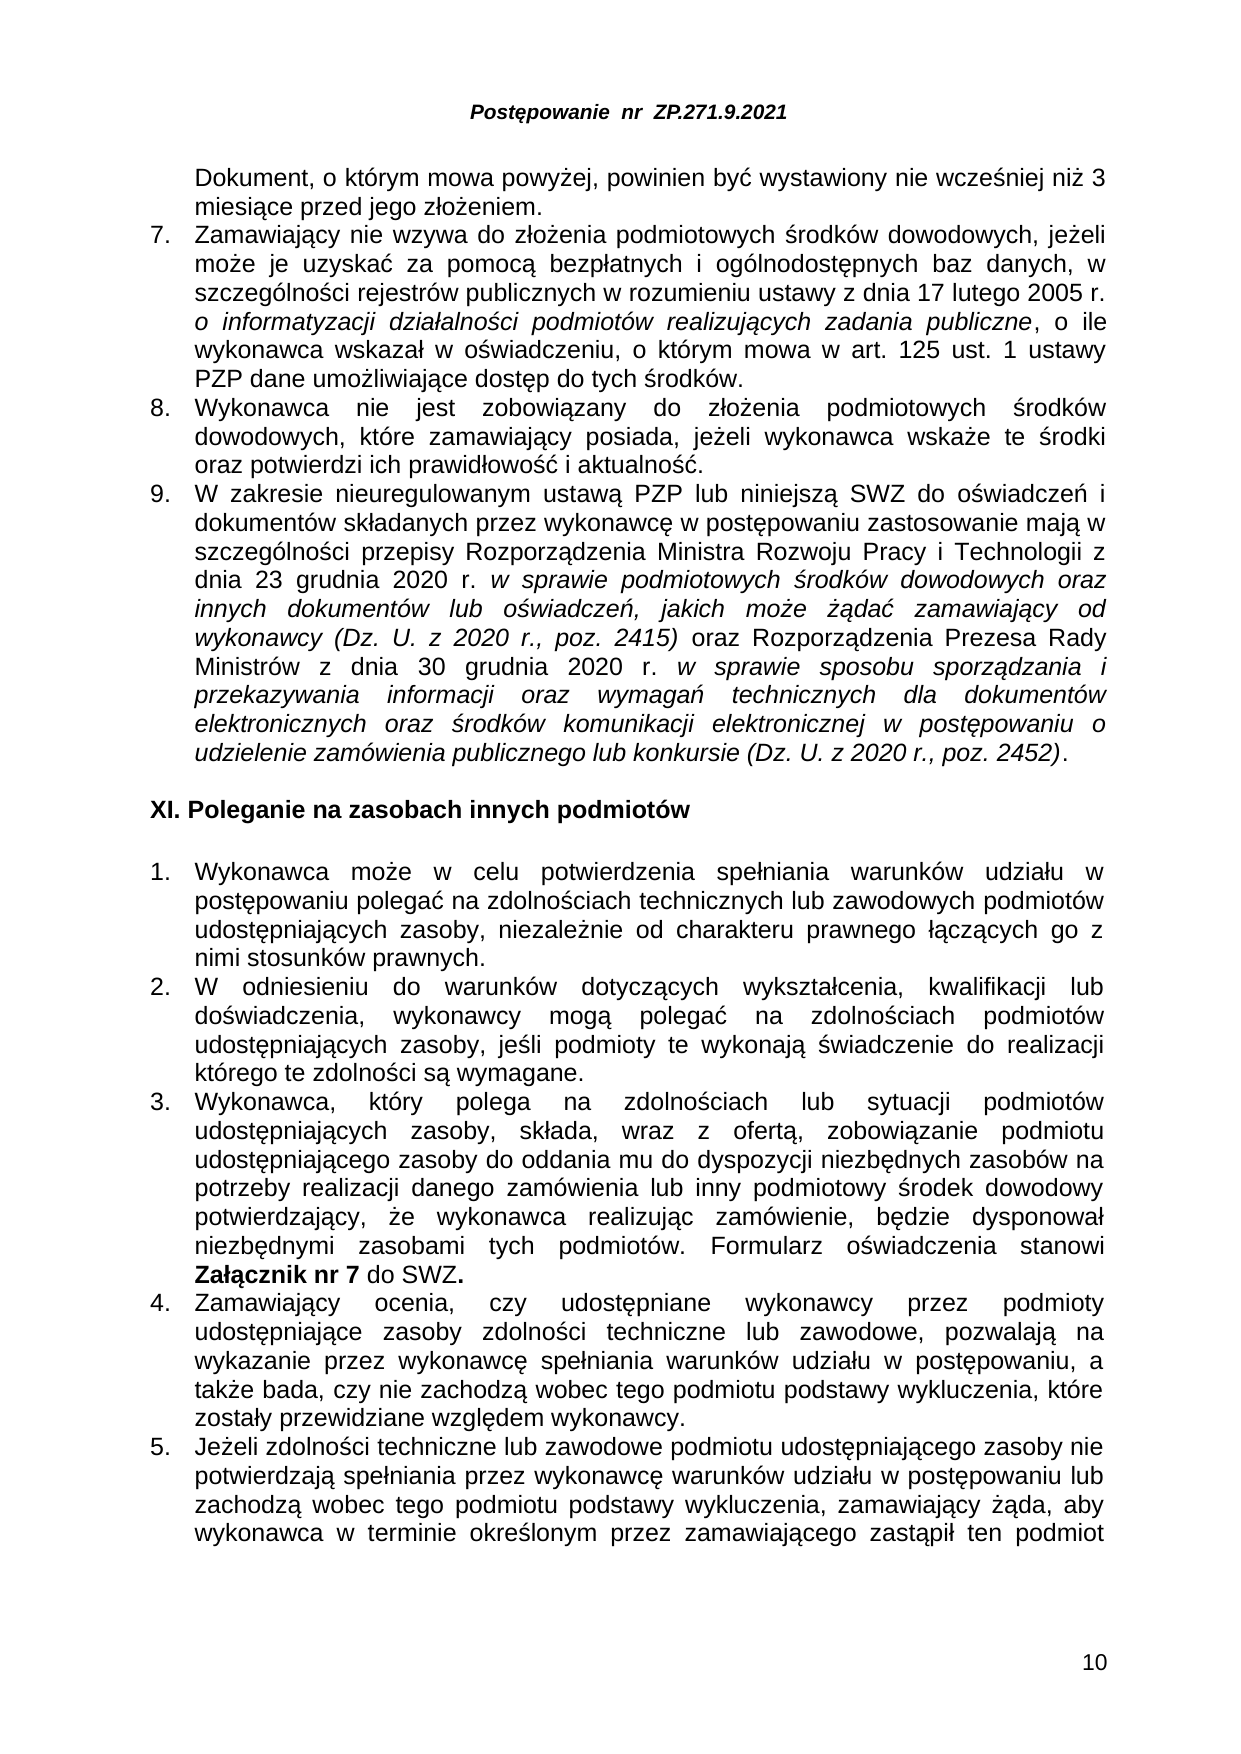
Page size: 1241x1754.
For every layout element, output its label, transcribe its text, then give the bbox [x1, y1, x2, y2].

subtitle XI. Poleganie na zasobach innych podmiotów [150, 795, 1107, 824]
list Wykonawca może w celu potwierdzenia spełniania warunków udziału w postępowaniu polegać na zdolnościach technicznych lub zawodowych podmiotów udostępniających zasoby, niezależnie od charakteru prawnego łączących go z nimi stosunków prawnych. [150, 857, 1105, 972]
text 9. W zakresie nieuregulowanym ustawą PZP lub niniejszą SWZ do oświadczeń i dokumentów składanych przez wykonawcę w postępowaniu zastosowanie mają w szczególności przepisy Rozporządzenia Ministra Rozwoju Pracy i Technologii z dnia 23 grudnia 2020 r. w sprawie podmiotowych środków dowodowych oraz innych dokumentów lub oświadczeń, jakich może żądać zamawiający od wykonawcy (Dz. U. z 2020 r., poz. 2415) oraz Rozporządzenia Prezesa Rady Ministrów z dnia 30 grudnia 2020 r. w sprawie sposobu sporządzania i przekazywania informacji oraz wymagań technicznych dla dokumentów elektronicznych oraz środków komunikacji elektronicznej w postępowaniu o udzielenie zamówienia publicznego lub konkursie (Dz. U. z 2020 r., poz. 2452). [150, 479, 1107, 767]
list Wykonawca, który polega na zdolnościach lub sytuacji podmiotów udostępniających zasoby, składa, wraz z ofertą, zobowiązanie podmiotu udostępniającego zasoby do oddania mu do dyspozycji niezbędnych zasobów na potrzeby realizacji danego zamówienia lub inny podmiotowy środek dowodowy potwierdzający, że wykonawca realizując zamówienie, będzie dysponował niezbędnymi zasobami tych podmiotów. Formularz oświadczenia stanowi Załącznik nr 7 do SWZ. [150, 1087, 1105, 1288]
text 8. Wykonawca nie jest zobowiązany do złożenia podmiotowych środków dowodowych, które zamawiający posiada, jeżeli wykonawca wskaże te środki oraz potwierdzi ich prawidłowość i aktualność. [150, 393, 1107, 479]
list Zamawiający ocenia, czy udostępniane wykonawcy przez podmioty udostępniające zasoby zdolności techniczne lub zawodowe, pozwalają na wykazanie przez wykonawcę spełniania warunków udziału w postępowaniu, a także bada, czy nie zachodzą wobec tego podmiotu podstawy wykluczenia, które zostały przewidziane względem wykonawcy. [150, 1288, 1105, 1432]
text Dokument, o którym mowa powyżej, powinien być wystawiony nie wcześniej niż 3 miesiące przed jego złożeniem. [194, 163, 1107, 220]
list W odniesieniu do warunków dotyczących wykształcenia, kwalifikacji lub doświadczenia, wykonawcy mogą polegać na zdolnościach podmiotów udostępniających zasoby, jeśli podmioty te wykonają świadczenie do realizacji którego te zdolności są wymagane. [150, 972, 1105, 1087]
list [150, 1432, 1105, 1547]
text 7. Zamawiający nie wzywa do złożenia podmiotowych środków dowodowych, jeżeli może je uzyskać za pomocą bezpłatnych i ogólnodostępnych baz danych, w szczególności rejestrów publicznych w rozumieniu ustawy z dnia 17 lutego 2005 r. o informatyzacji działalności podmiotów realizujących zadania publiczne, o ile wykonawca wskazał w oświadczeniu, o którym mowa w art. 125 ust. 1 ustawy PZP dane umożliwiające dostęp do tych środków. [150, 220, 1107, 393]
